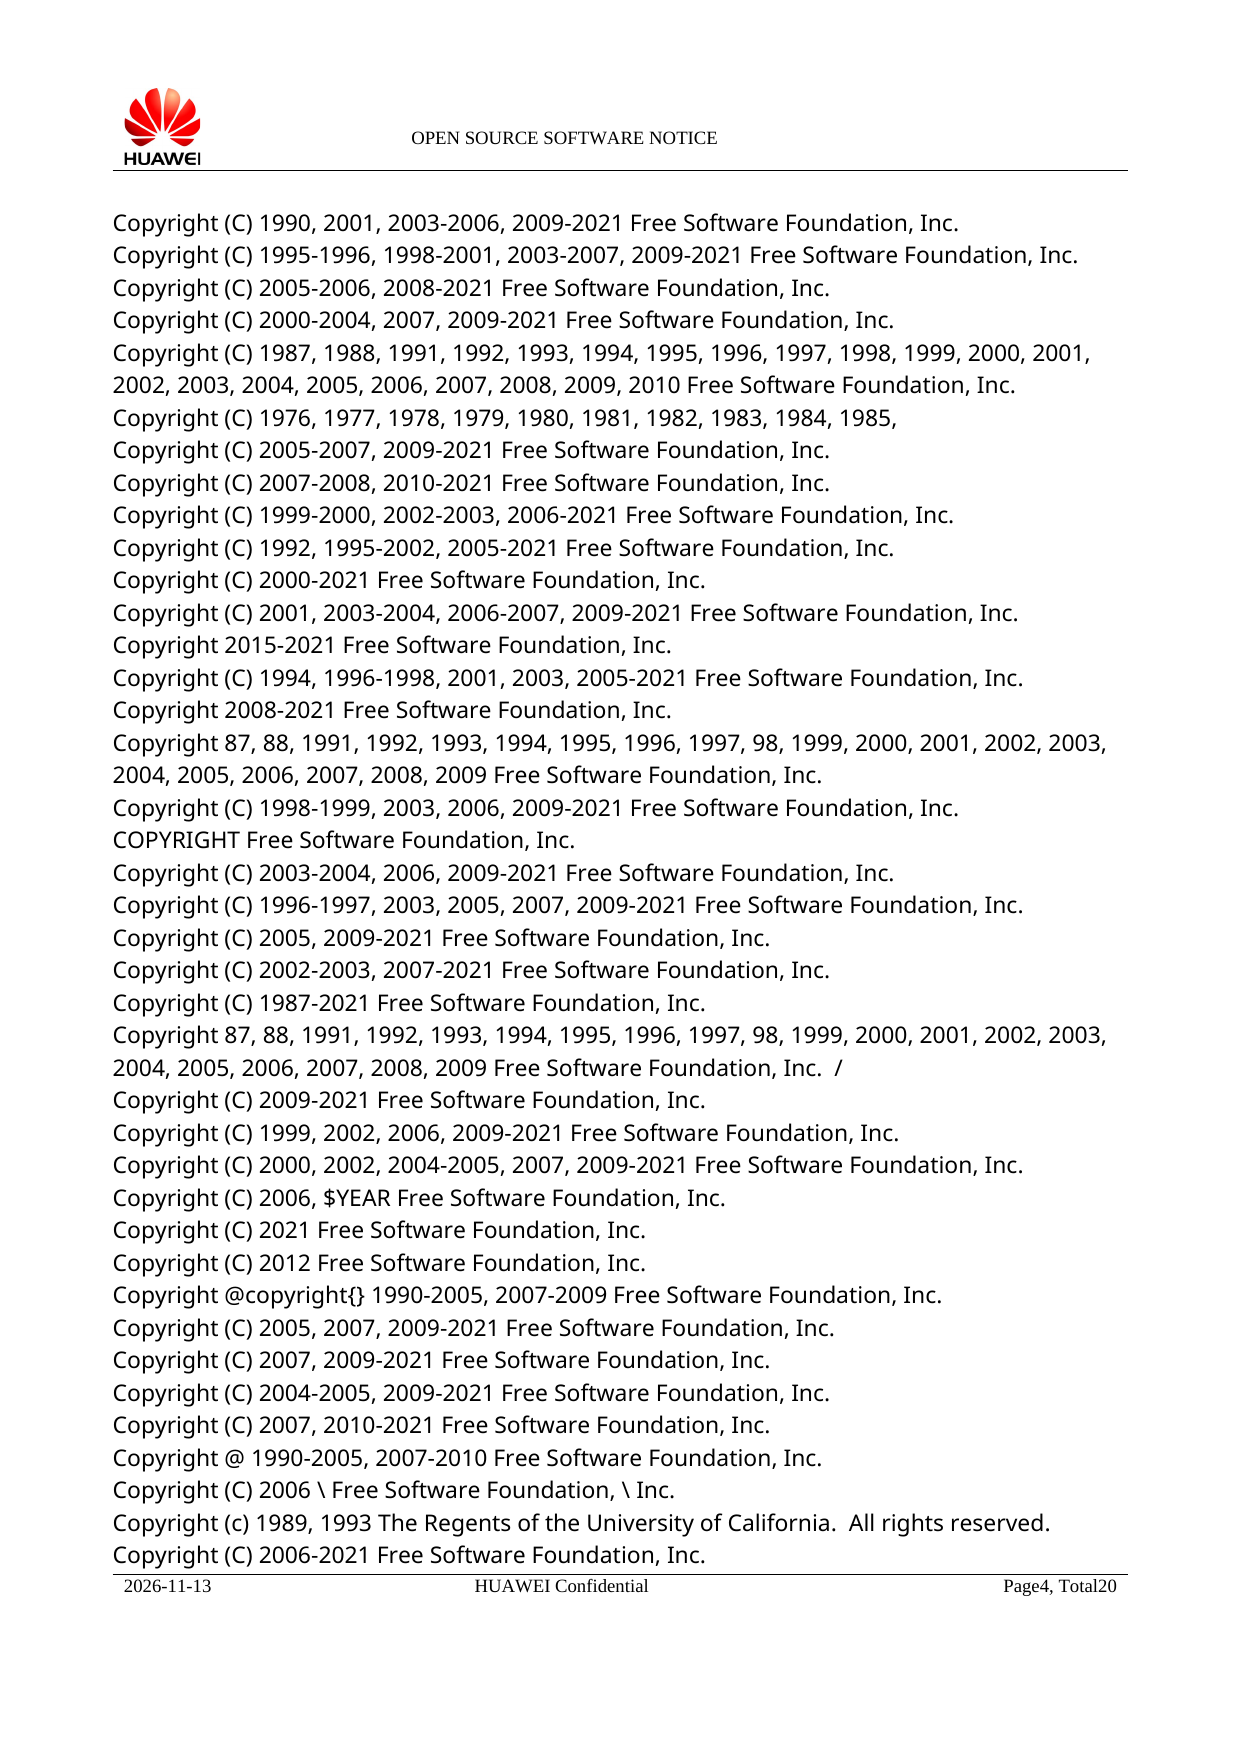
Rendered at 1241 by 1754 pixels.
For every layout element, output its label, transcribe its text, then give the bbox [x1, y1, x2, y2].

picture [124, 88, 201, 165]
